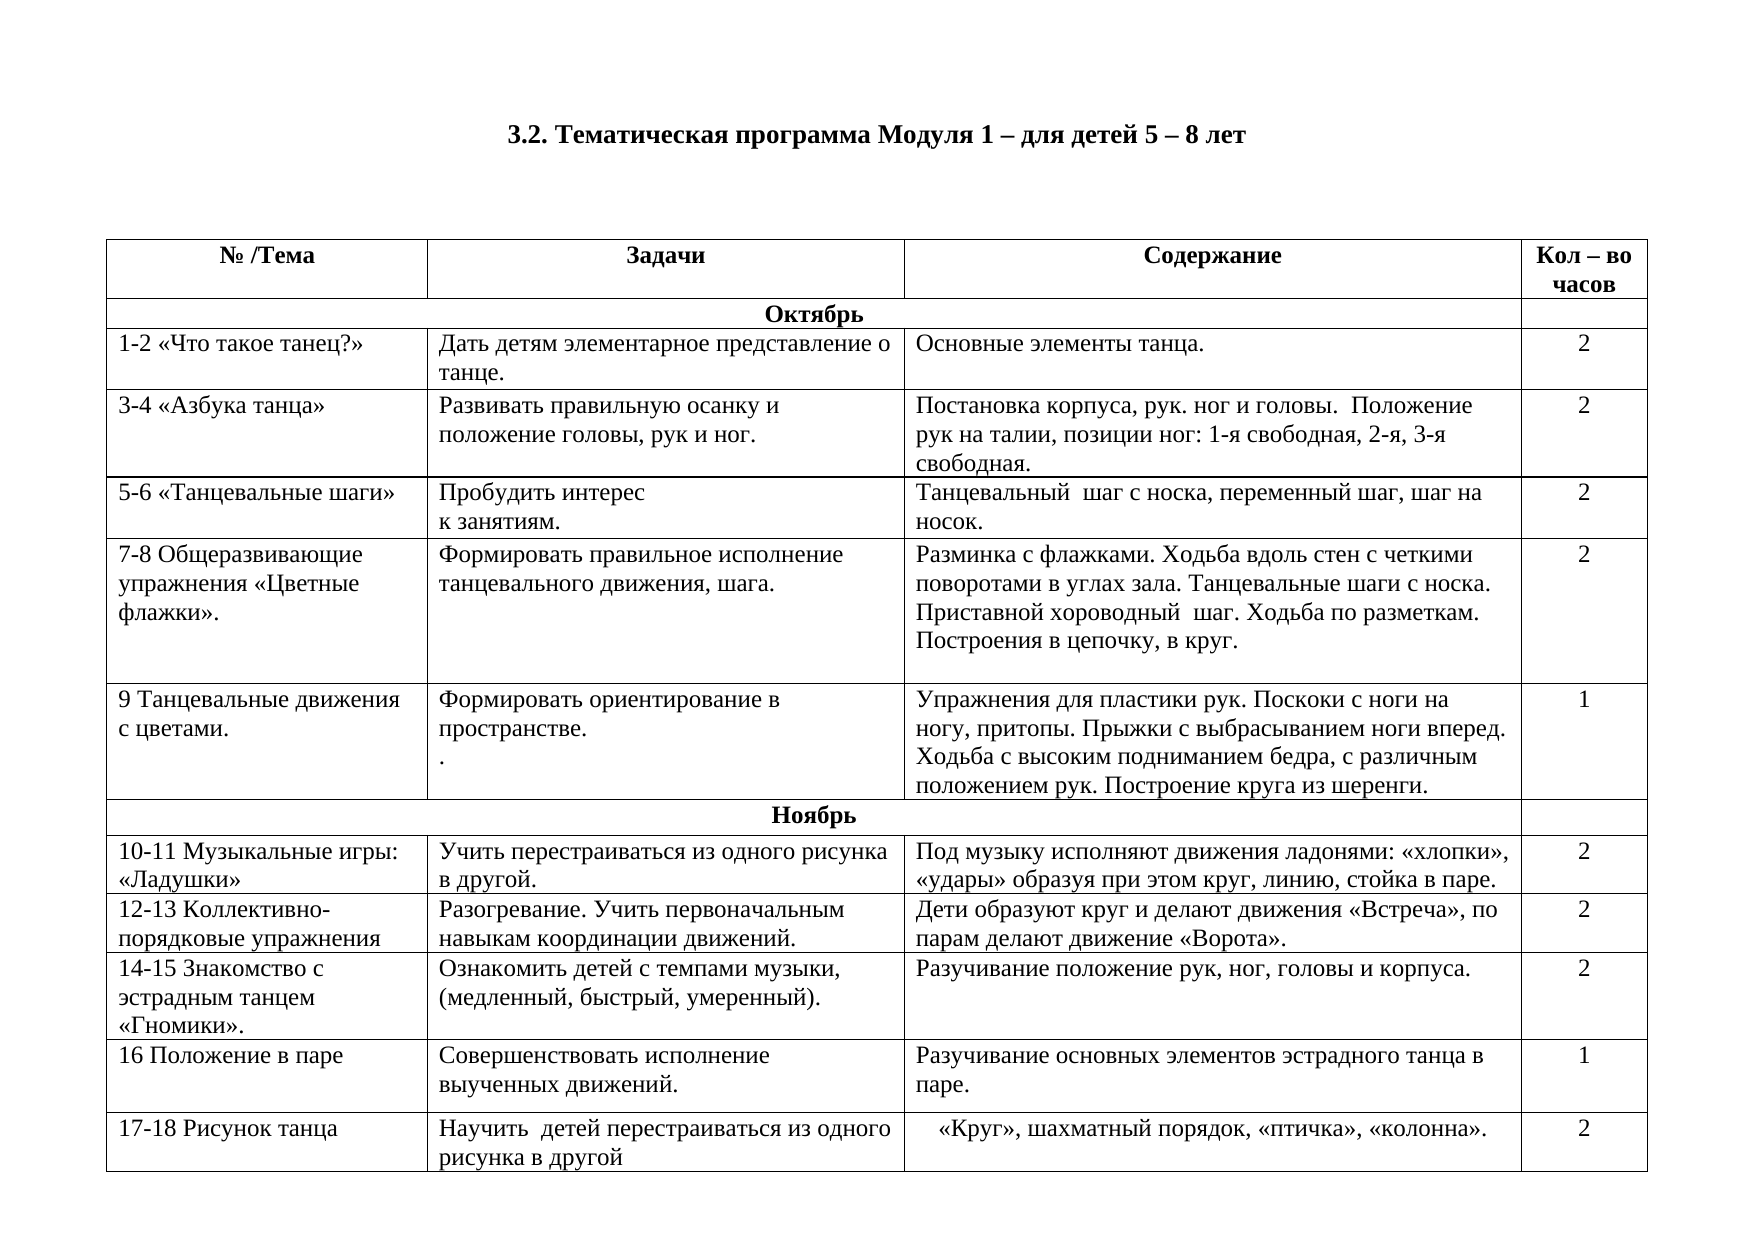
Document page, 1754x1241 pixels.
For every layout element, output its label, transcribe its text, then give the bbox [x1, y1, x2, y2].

table_cell Ознакомить детей с темпами музыки, (медленный, быстрый, умеренный). [428, 953, 904, 1039]
table_cell 1 [1522, 684, 1647, 799]
table_cell 1-2 «Что такое танец?» [107, 329, 427, 389]
table_cell 2 [1522, 329, 1647, 389]
table_cell Разминка с флажками. Ходьба вдоль стен с четкими поворотами в углах зала. Танцевальные шаги с носка. Приставной хороводный шаг. Ходьба по разметкам. Построения в цепочку, в круг. [905, 539, 1521, 683]
table_header Содержание [905, 240, 1521, 298]
table_cell 2 [1522, 836, 1647, 893]
table_cell «Круг», шахматный порядок, «птичка», «колонна». [905, 1113, 1521, 1171]
table_cell 14-15 Знакомство с эстрадным танцем «Гномики». [107, 953, 427, 1039]
table_cell [1522, 800, 1647, 835]
table_cell Формировать ориентирование в пространстве. . [428, 684, 904, 799]
table_cell Разогревание. Учить первоначальным навыкам координации движений. [428, 894, 904, 952]
table_cell 2 [1522, 539, 1647, 683]
table_cell Развивать правильную осанку и положение головы, рук и ног. [428, 390, 904, 476]
table_header № /Тема [107, 240, 427, 298]
table_cell Совершенствовать исполнение выученных движений. [428, 1040, 904, 1112]
table_cell Формировать правильное исполнение танцевального движения, шага. [428, 539, 904, 683]
table_cell 2 [1522, 894, 1647, 952]
table_cell Танцевальный шаг с носка, переменный шаг, шаг на носок. [905, 478, 1521, 538]
table_cell Научить детей перестраиваться из одного рисунка в другой [428, 1113, 904, 1171]
table_header Кол – во часов [1522, 240, 1647, 298]
table_cell Постановка корпуса, рук. ног и головы. Положение рук на талии, позиции ног: 1-я свободная, 2-я, 3-я свободная. [905, 390, 1521, 476]
table_cell Упражнения для пластики рук. Поскоки с ноги на ногу, притопы. Прыжки с выбрасыванием ноги вперед. Ходьба с высоким подниманием бедра, с различным положением рук. Построение круга из шеренги. [905, 684, 1521, 799]
table_cell Пробудить интерес к занятиям. [428, 478, 904, 538]
table_cell 1 [1522, 1040, 1647, 1112]
table_cell 3-4 «Азбука танца» [107, 390, 427, 476]
table_cell Ноябрь [107, 800, 1521, 835]
table_cell 10-11 Музыкальные игры: «Ладушки» [107, 836, 427, 893]
table_cell Дать детям элементарное представление о танце. [428, 329, 904, 389]
table_cell 17-18 Рисунок танца [107, 1113, 427, 1171]
table_cell 2 [1522, 1113, 1647, 1171]
table_cell 2 [1522, 390, 1647, 476]
table_cell Учить перестраиваться из одного рисунка в другой. [428, 836, 904, 893]
table_cell Основные элементы танца. [905, 329, 1521, 389]
text 3.2. Тематическая программа Модуля 1 – для детей 5 – 8 лет [118, 118, 1636, 149]
table_cell Дети образуют круг и делают движения «Встреча», по парам делают движение «Ворота». [905, 894, 1521, 952]
table_cell 2 [1522, 953, 1647, 1039]
table_header Задачи [428, 240, 904, 298]
table_cell 7-8 Общеразвивающие упражнения «Цветные флажки». [107, 539, 427, 683]
table_cell Разучивание основных элементов эстрадного танца в паре. [905, 1040, 1521, 1112]
table_cell [1522, 299, 1647, 327]
table_cell 9 Танцевальные движения с цветами. [107, 684, 427, 799]
table_cell Разучивание положение рук, ног, головы и корпуса. [905, 953, 1521, 1039]
table_cell Под музыку исполняют движения ладонями: «хлопки», «удары» образуя при этом круг, линию, стойка в паре. [905, 836, 1521, 893]
table_cell 16 Положение в паре [107, 1040, 427, 1112]
table_cell 12-13 Коллективно-порядковые упражнения [107, 894, 427, 952]
table_cell 2 [1522, 478, 1647, 538]
table_cell 5-6 «Танцевальные шаги» [107, 478, 427, 538]
table_cell Октябрь [107, 299, 1521, 327]
